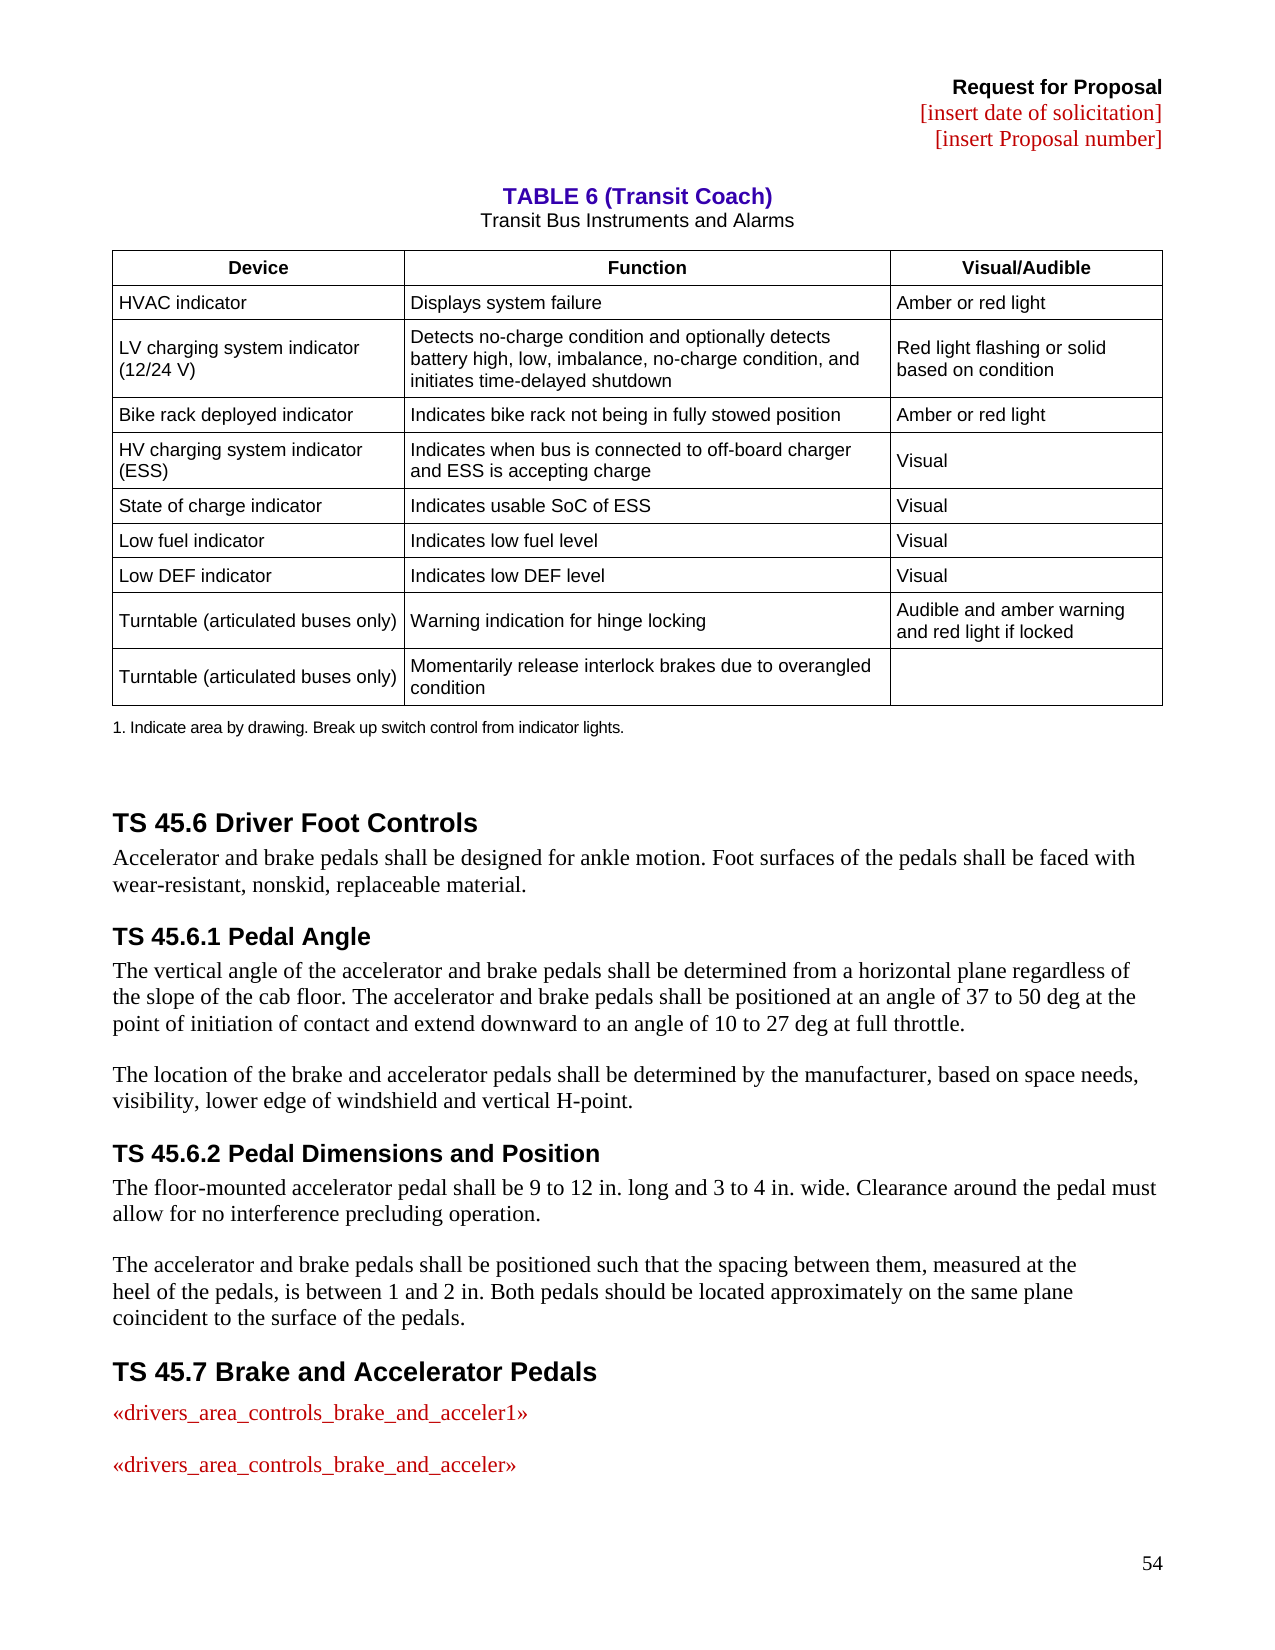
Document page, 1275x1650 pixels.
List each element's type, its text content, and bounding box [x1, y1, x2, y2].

table_cell Detects no-charge condition and optionally detects battery high, low, imbalance, no-charge condition, and initiates time-delayed shutdown [405, 320, 890, 397]
table_cell Visual [891, 524, 1162, 557]
table_cell Indicates low DEF level [405, 558, 890, 592]
table_cell Low fuel indicator [113, 524, 404, 557]
table_cell Visual [891, 489, 1162, 523]
text The vertical angle of the accelerator and brake pedals shall be determined from a horizontal plane regardless of the slope of the cab floor. The accelerator and brake pedals shall be positioned at an angle of 37 to 50 deg at the point of initiation of contact and extend downward to an angle of 10 to 27 deg at full throttle. [112, 957, 1162, 1036]
text Accelerator and brake pedals shall be designed for ankle motion. Foot surfaces of the pedals shall be faced with wear-resistant, nonskid, replaceable material. [112, 844, 1162, 897]
table_cell HV charging system indicator (ESS) [113, 433, 404, 488]
text The accelerator and brake pedals shall be positioned such that the spacing between them, measured at the heel of the pedals, is between 1 and 2 in. Both pedals should be located approximately on the same plane coincident to the surface of the pedals. [112, 1252, 1087, 1331]
table_cell 1. Indicate area by drawing. Break up switch control from indicator lights. [113, 706, 1162, 743]
subtitle Pedal Angle [112, 922, 1162, 951]
text The floor-mounted accelerator pedal shall be 9 to 12 in. long and 3 to 4 in. wide. Clearance around the pedal must allow for no interference precluding operation. [112, 1174, 1162, 1227]
text «drivers_area_controls_brake_and_acceler» [112, 1451, 1162, 1477]
table_cell Visual/Audible [891, 251, 1162, 284]
table_cell Bike rack deployed indicator [113, 398, 404, 432]
table_cell Indicates usable SoC of ESS [405, 489, 890, 523]
table_cell Displays system failure [405, 286, 890, 319]
table_cell Indicates when bus is connected to off-board charger and ESS is accepting charge [405, 433, 890, 488]
table_cell Audible and amber warning and red light if locked [891, 593, 1162, 648]
text The location of the brake and accelerator pedals shall be determined by the manufacturer, based on space needs, visibility, lower edge of windshield and vertical H-point. [112, 1061, 1162, 1114]
table_cell LV charging system indicator (12/24 V) [113, 320, 404, 397]
table_cell Turntable (articulated buses only) [113, 593, 404, 648]
table_cell Visual [891, 433, 1162, 488]
table_cell Turntable (articulated buses only) [113, 649, 404, 704]
table_cell Visual [891, 558, 1162, 592]
table_cell HVAC indicator [113, 286, 404, 319]
subtitle Brake and Accelerator Pedals [112, 1356, 1162, 1387]
table_cell Indicates bike rack not being in fully stowed position [405, 398, 890, 432]
table_cell Momentarily release interlock brakes due to overangled condition [405, 649, 890, 704]
table_cell Low DEF indicator [113, 558, 404, 592]
table_cell Red light flashing or solid based on condition [891, 320, 1162, 397]
table_cell State of charge indicator [113, 489, 404, 523]
table_cell Indicates low fuel level [405, 524, 890, 557]
subtitle Driver Foot Controls [112, 807, 1162, 838]
table_cell Device [113, 251, 404, 284]
text «drivers_area_controls_brake_and_acceler1» [112, 1399, 1162, 1426]
table_cell Function [405, 251, 890, 284]
table_cell [891, 649, 1162, 704]
table_header TABLE 6 (Transit Coach) Transit Bus Instruments and Alarms [113, 177, 1162, 250]
table_cell Amber or red light [891, 286, 1162, 319]
table_cell Amber or red light [891, 398, 1162, 432]
subtitle Pedal Dimensions and Position [112, 1139, 1162, 1168]
table_cell Warning indication for hinge locking [405, 593, 890, 648]
